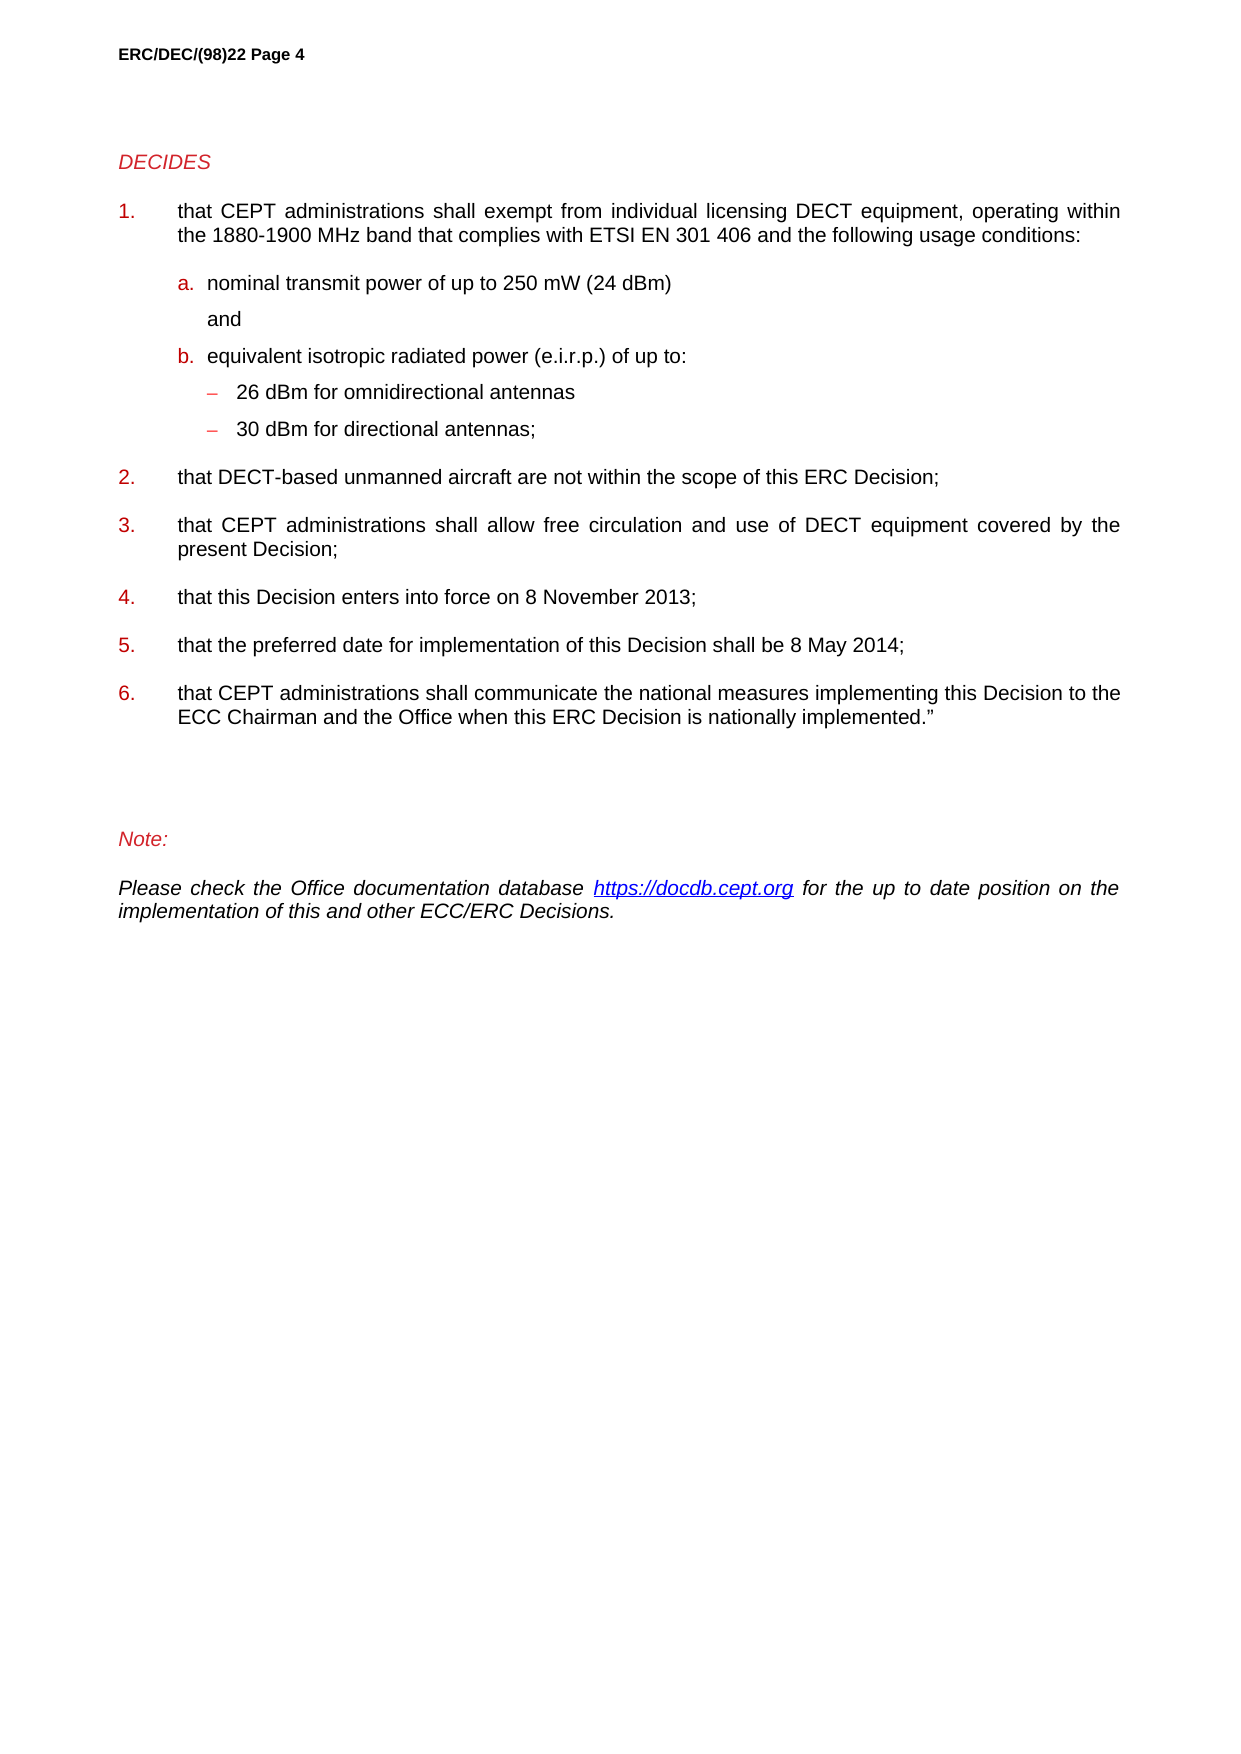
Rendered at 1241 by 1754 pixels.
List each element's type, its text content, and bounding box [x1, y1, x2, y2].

list nominal transmit power of up to 250 mW (24 dBm) [177, 271, 1122, 295]
list that CEPT administrations shall communicate the national measures implementing this Decision to the ECC Chairman and the Office when this ERC Decision is nationally implemented.” [118, 681, 1122, 728]
list that the preferred date for implementation of this Decision shall be 8 May 2014; [118, 633, 1122, 657]
list that this Decision enters into force on 8 November 2013; [118, 585, 1122, 609]
list 26 dBm for omnidirectional antennas [207, 380, 1122, 404]
text Please check the Office documentation database https://docdb.cept.org for the up to date position on the implementation of this and other Decisions. [118, 875, 1122, 923]
list that CEPT administrations shall allow free circulation and use of DECT equipment covered by the present Decision; [118, 513, 1122, 561]
text and [177, 307, 1122, 331]
list that CEPT administrations shall exempt from individual licensing DECT equipment, operating within the 1880-1900 MHz band that complies with ETSI EN 301 406 and the following usage conditions: [118, 199, 1122, 247]
list that DECT-based unmanned aircraft are not within the scope of this ERC Decision; [118, 465, 1122, 489]
list 30 dBm for directional antennas; [207, 417, 1122, 441]
text Note: [118, 826, 1122, 850]
list equivalent isotropic radiated power (e.i.r.p.) of up to: [177, 344, 1122, 368]
text DECIDES [118, 150, 1122, 174]
